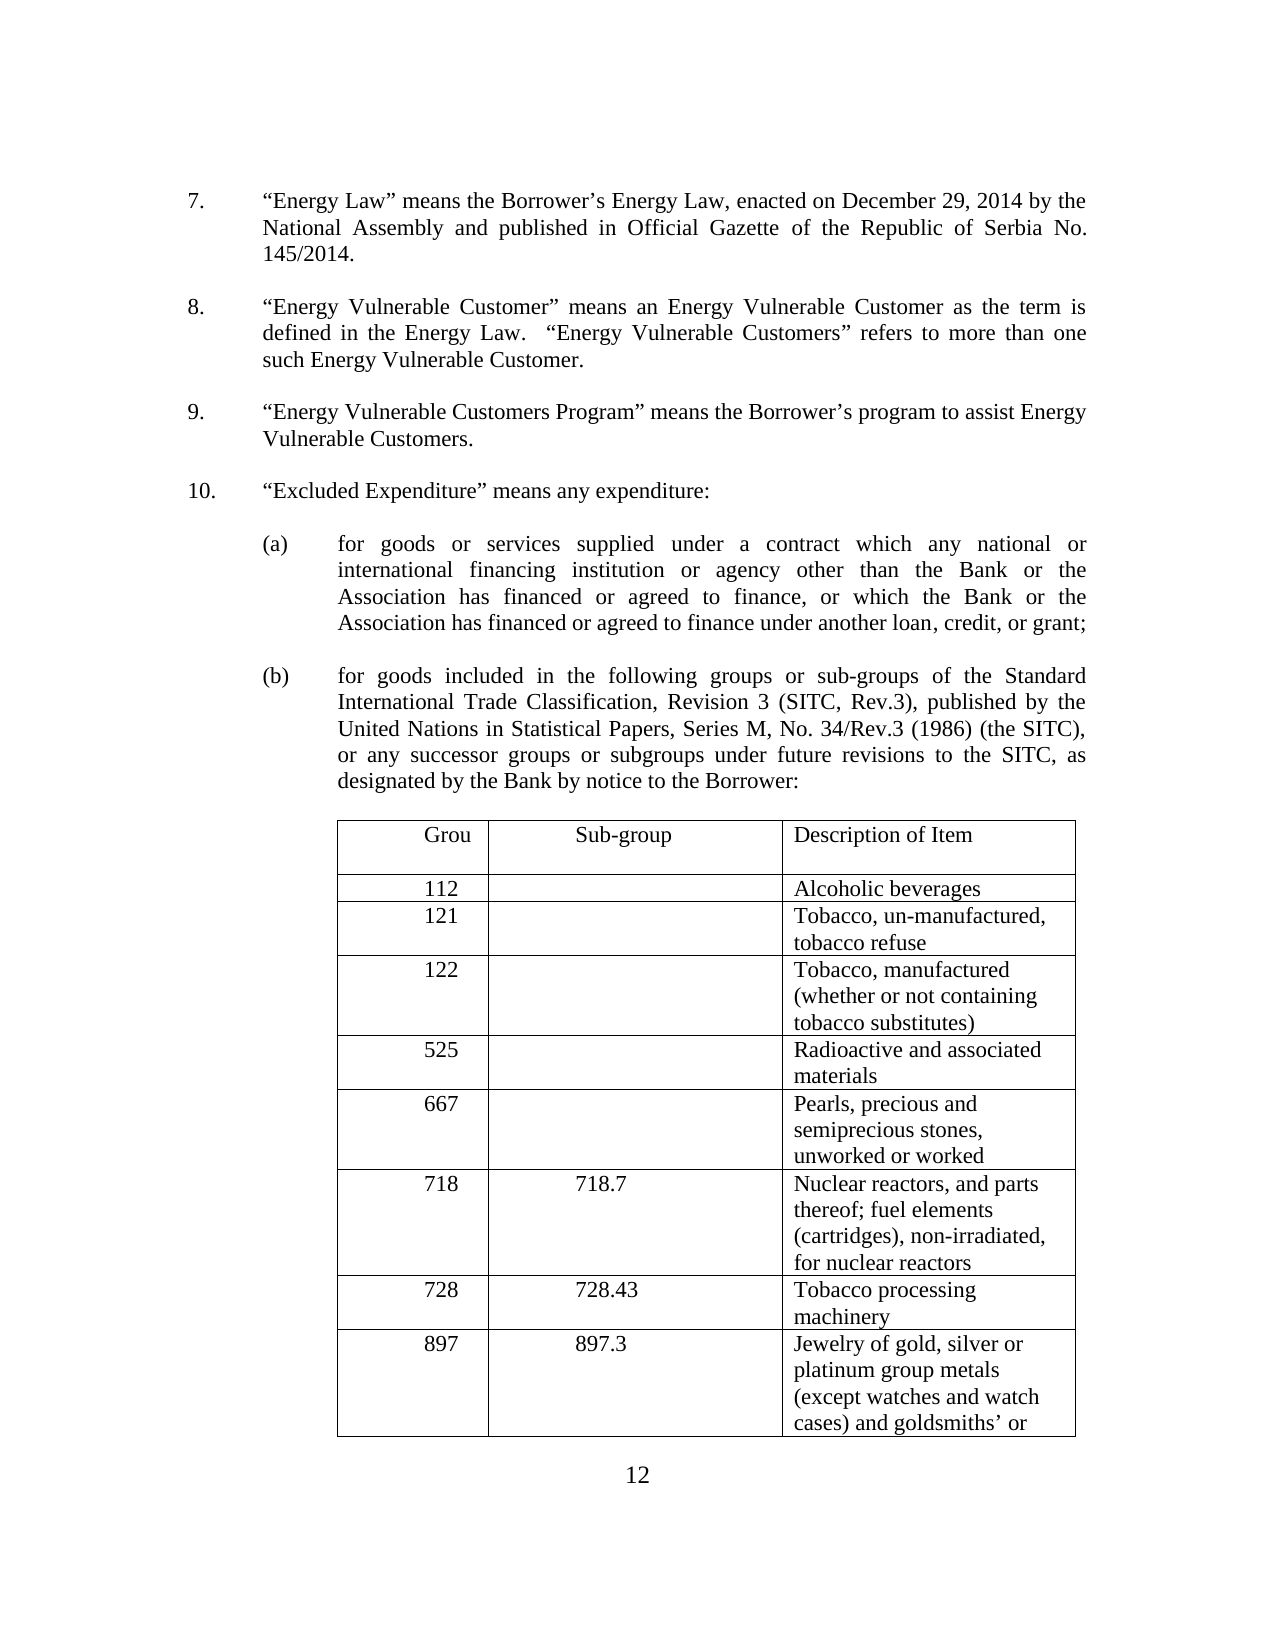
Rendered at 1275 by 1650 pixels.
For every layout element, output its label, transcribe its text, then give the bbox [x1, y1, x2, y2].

table_cell Pearls, precious and semiprecious stones, unworked or worked [783, 1090, 1075, 1169]
table_cell [489, 956, 782, 1035]
table_cell 897 [338, 1330, 488, 1436]
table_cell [783, 1330, 1075, 1436]
list “Energy Law” means the Borrower’s Energy Law, enacted on December 29, 2014 by the National Assembly and published in Official Gazette of the Republic of Serbia No. 145/2014. [187, 187, 1087, 267]
table_cell 525 [338, 1036, 488, 1089]
table_cell [489, 1036, 782, 1089]
table_cell Tobacco processing machinery [783, 1276, 1075, 1329]
table_cell 897.3 [489, 1330, 782, 1436]
list “Excluded Expenditure” means any expenditure: [187, 477, 1087, 504]
table_header Sub-group [489, 821, 782, 874]
text (a) for goods or services supplied under a contract which any national or international financing institution or agency other than the Bank or the Association has financed or agreed to finance, or which the Bank or the Association has financed or agreed to finance under another loan, credit, or grant; [262, 530, 1087, 636]
table_cell 718 [338, 1170, 488, 1275]
table_cell Tobacco, un-manufactured, tobacco refuse [783, 902, 1075, 955]
table_header Group [338, 821, 488, 874]
table_cell Alcoholic beverages [783, 875, 1075, 901]
table_cell 667 [338, 1090, 488, 1169]
table_cell 112 [338, 875, 488, 901]
table_cell Radioactive and associated materials [783, 1036, 1075, 1089]
table_cell Nuclear reactors, and parts thereof; fuel elements (cartridges), non-irradiated, for nuclear reactors [783, 1170, 1075, 1275]
table_cell 121 [338, 902, 488, 955]
table_cell 718.7 [489, 1170, 782, 1275]
table_cell [489, 902, 782, 955]
table_cell Tobacco, manufactured (whether or not containing tobacco substitutes) [783, 956, 1075, 1035]
text (b) for goods included in the following groups or sub-groups of the Standard International Trade Classification, Revision 3 (SITC, Rev.3), published by the United Nations in Statistical Papers, Series M, No. 34/Rev.3 (1986) (the SITC), or any successor groups or subgroups under future revisions to the SITC, as designated by the Bank by notice to the Borrower: [262, 662, 1087, 794]
list “Energy Vulnerable Customers Program” means the Borrower’s program to assist Energy Vulnerable Customers. [187, 398, 1087, 451]
table_cell 122 [338, 956, 488, 1035]
table_cell 728 [338, 1276, 488, 1329]
table_cell 728.43 [489, 1276, 782, 1329]
table_cell [489, 1090, 782, 1169]
table_header Description of Item [783, 821, 1075, 874]
table_cell [489, 875, 782, 901]
list “Energy Vulnerable Customer” means an Energy Vulnerable Customer as the term is defined in the Energy Law. “Energy Vulnerable Customers” refers to more than one such Energy Vulnerable Customer. [187, 293, 1087, 372]
